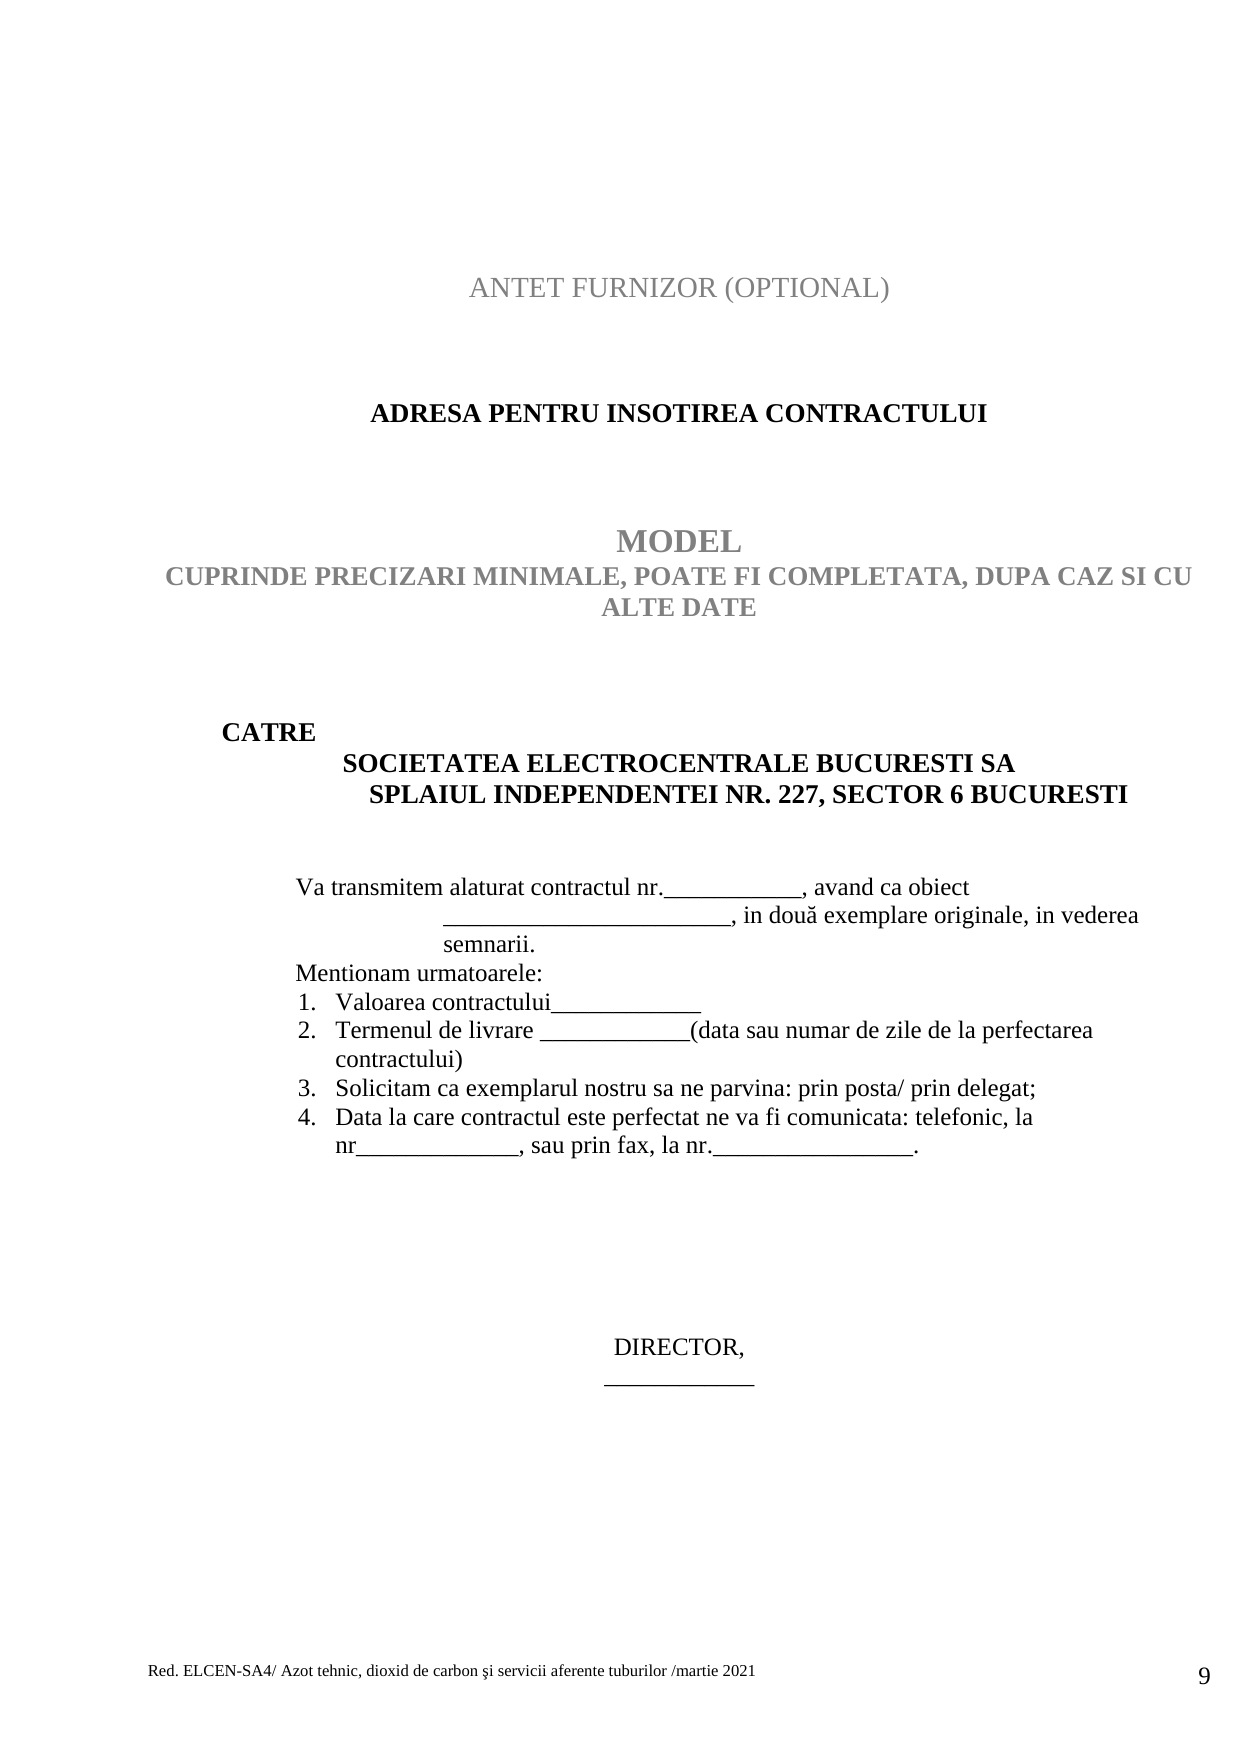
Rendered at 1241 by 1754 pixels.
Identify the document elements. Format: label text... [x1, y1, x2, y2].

text Splaiul Independentei nr. 227, Sector 6 Bucuresti [148, 778, 1211, 809]
text MODEL [148, 522, 1211, 560]
text Catre [148, 716, 1211, 747]
text SOCIETATEA ELECTROCENTRALE BUCURESTI SA [148, 747, 1211, 778]
text ____________ [148, 1360, 1211, 1389]
text DIRECTOR, [148, 1332, 1211, 1360]
text cuprinde precizari minimale, poate fi completata, dupa caz si cu alte date [148, 560, 1211, 622]
list Data la care contractul este perfectat ne va fi comunicata: telefonic, la nr_____________, sau prin fax, la nr.________________. [298, 1102, 1211, 1159]
list Solicitam ca exemplarul nostru sa ne parvina: prin posta/ prin delegat; [298, 1073, 1211, 1102]
text Adresa pentru insotirea contractului [148, 397, 1211, 428]
list Valoarea contractului____________ [298, 987, 1211, 1015]
text Mentionam urmatoarele: [148, 958, 1211, 987]
text Va transmitem alaturat contractul nr.___________, avand ca obiect _______________________, in două exemplare originale, in vederea semnarii. [295, 872, 1211, 958]
list Termenul de livrare ____________(data sau numar de zile de la perfectarea contractului) [298, 1015, 1211, 1073]
text ANTET FURNIZOR (OPTIONAL) [148, 270, 1211, 304]
